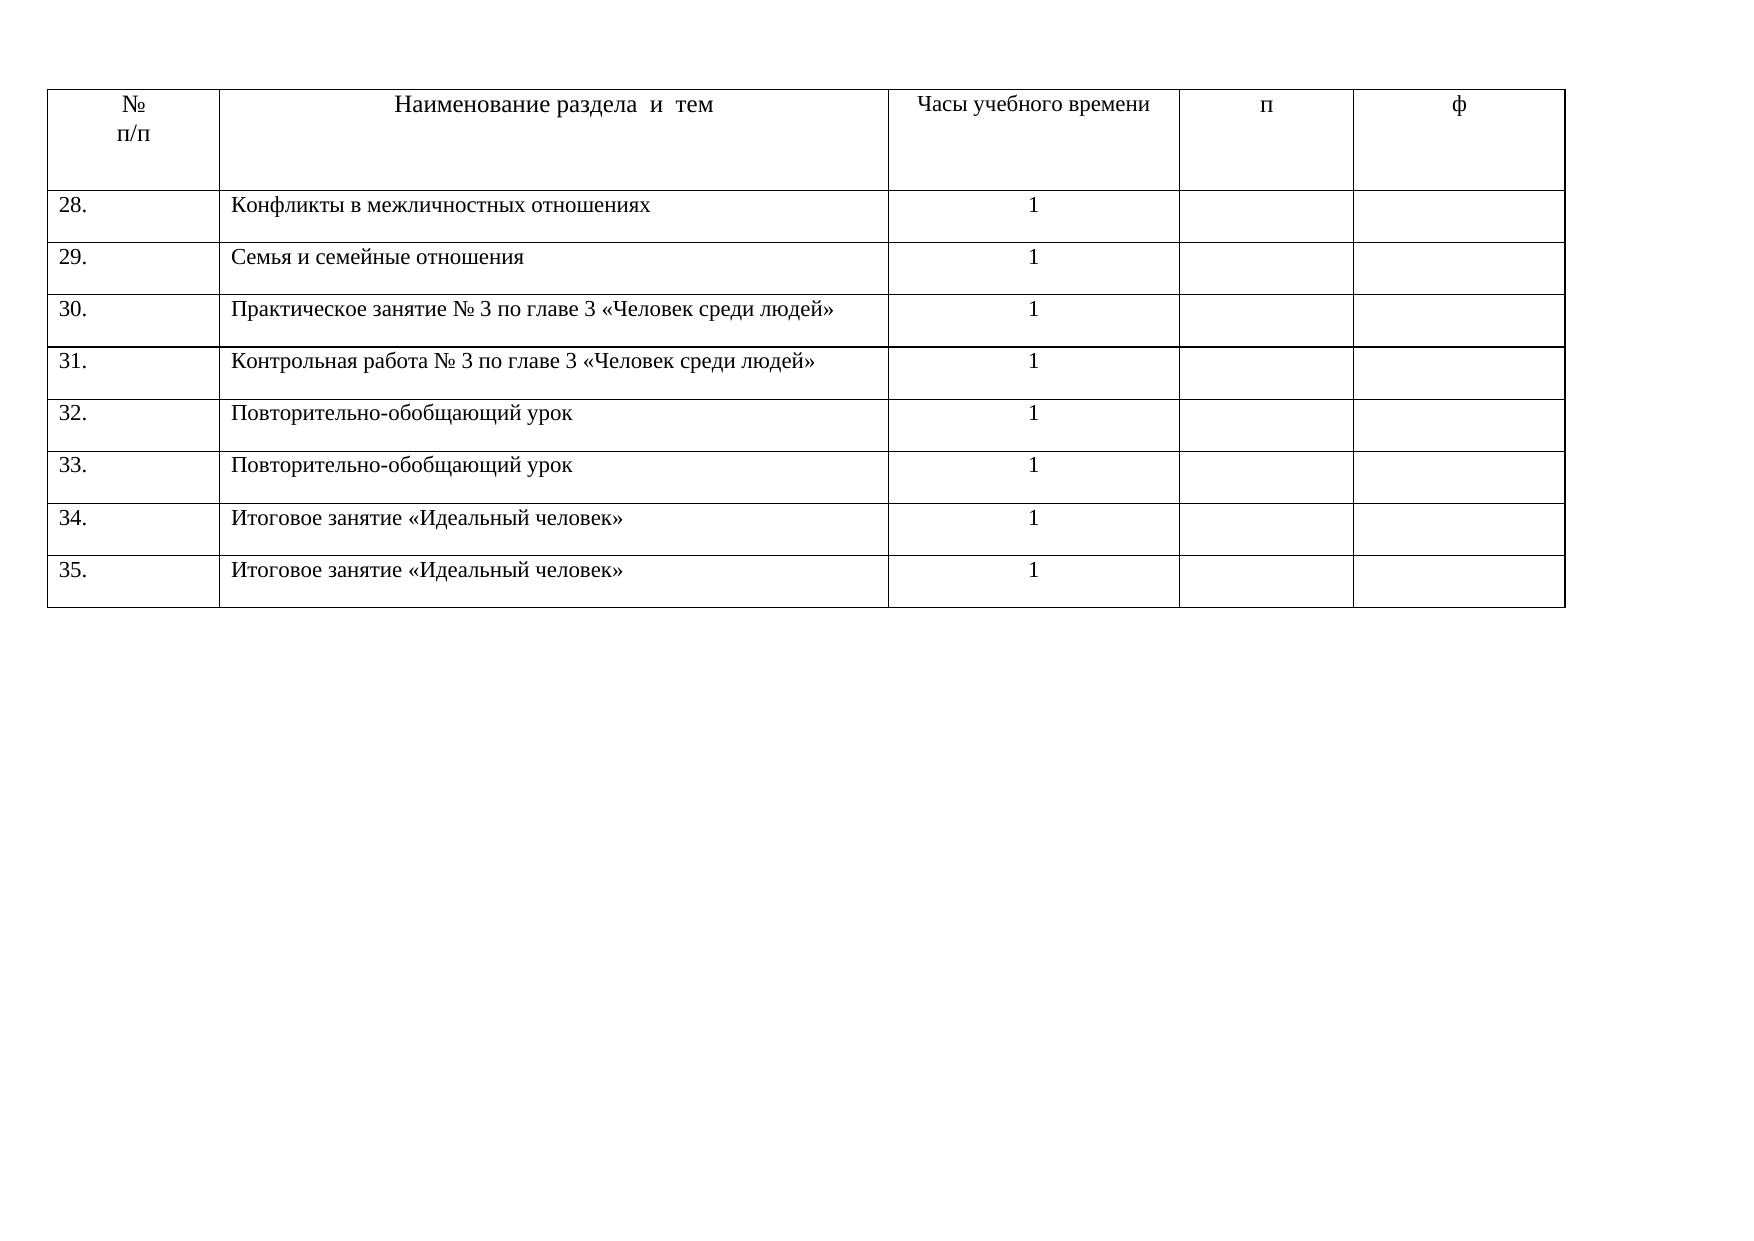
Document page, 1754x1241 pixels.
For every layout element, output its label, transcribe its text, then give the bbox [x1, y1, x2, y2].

table_cell 1 [889, 191, 1179, 242]
table_cell 1 [889, 243, 1179, 294]
table_cell Итоговое занятие «Идеальный человек» [220, 556, 888, 607]
table_cell [48, 400, 219, 451]
table_header п [1180, 90, 1353, 190]
table_cell [1354, 452, 1564, 503]
table_cell [1180, 400, 1353, 451]
table_cell [48, 348, 219, 398]
table_cell Повторительно-обобщающий урок [220, 400, 888, 451]
table_cell Конфликты в межличностных отношениях [220, 191, 888, 242]
table_cell [1180, 191, 1353, 242]
table_cell Итоговое занятие «Идеальный человек» [220, 504, 888, 555]
table_cell [1354, 191, 1564, 242]
table_cell 1 [889, 452, 1179, 503]
table_cell [48, 556, 219, 607]
table_cell [1354, 504, 1564, 555]
table_cell [1354, 400, 1564, 451]
table_cell [1180, 243, 1353, 294]
table_cell 1 [889, 400, 1179, 451]
table_cell [1180, 295, 1353, 346]
table_cell [48, 295, 219, 346]
table_header Часы учебного времени [889, 90, 1179, 190]
table_cell [1354, 243, 1564, 294]
table_cell 1 [889, 295, 1179, 346]
table_cell [1354, 348, 1564, 398]
table_cell [1180, 348, 1353, 398]
table_cell Контрольная работа № 3 по главе 3 «Человек среди людей» [220, 348, 888, 398]
table_cell Практическое занятие № 3 по главе 3 «Человек среди людей» [220, 295, 888, 346]
table_cell [1180, 504, 1353, 555]
table_header Наименование раздела и тем [220, 90, 888, 190]
table_cell [1180, 452, 1353, 503]
table_cell [48, 243, 219, 294]
table_cell [48, 504, 219, 555]
table_cell 1 [889, 504, 1179, 555]
table_cell Повторительно-обобщающий урок [220, 452, 888, 503]
table_cell [48, 191, 219, 242]
table_cell 1 [889, 556, 1179, 607]
table_header № п/п [48, 90, 219, 190]
table_cell [1354, 556, 1564, 607]
table_header ф [1354, 90, 1564, 190]
table_cell 1 [889, 348, 1179, 398]
table_cell [48, 452, 219, 503]
table_cell [1180, 556, 1353, 607]
table_cell Семья и семейные отношения [220, 243, 888, 294]
table_cell [1354, 295, 1564, 346]
